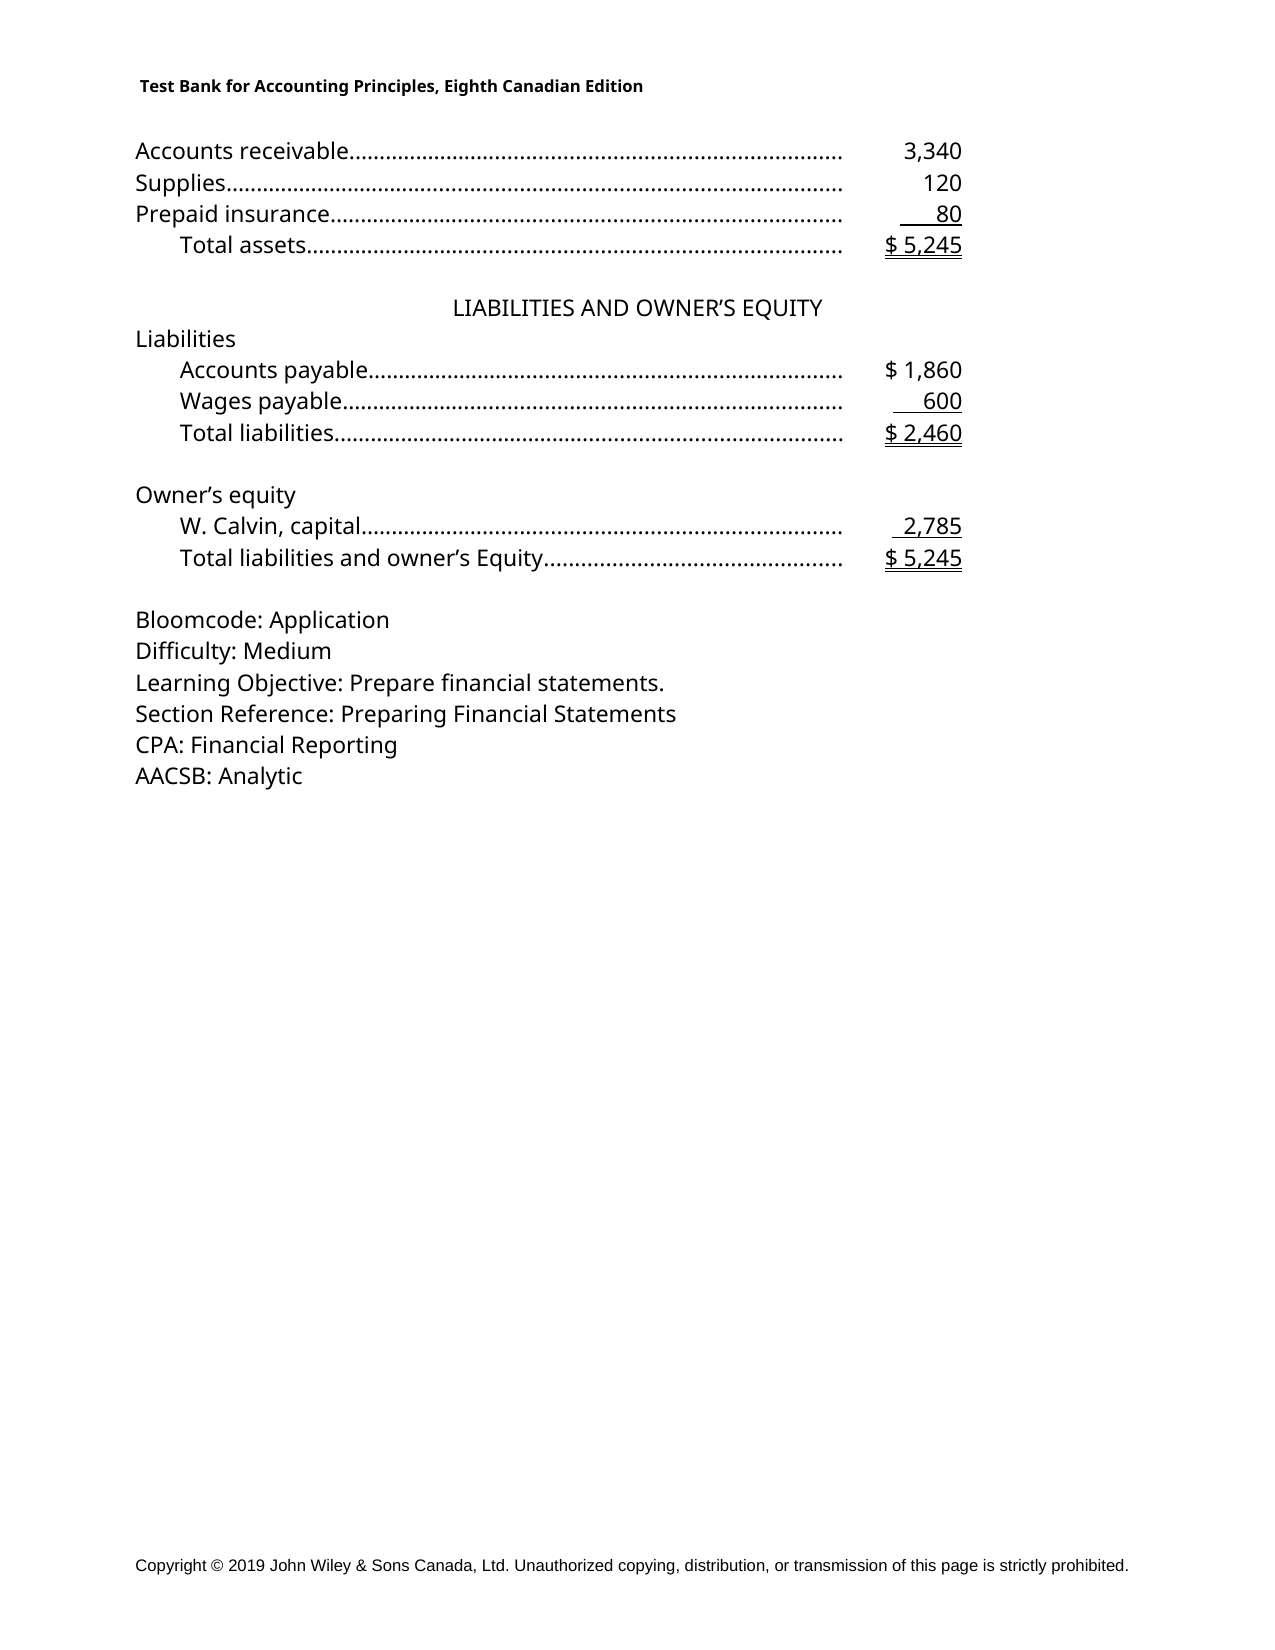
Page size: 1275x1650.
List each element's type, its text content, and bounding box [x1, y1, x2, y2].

text W. Calvin, capital 2,785 [135, 510, 1140, 541]
text Supplies 120 [135, 166, 1140, 198]
list Difficulty: Medium [135, 635, 1140, 666]
text Accounts receivable 3,340 [135, 135, 1140, 166]
text CPA: Financial Reporting [135, 729, 1140, 760]
text Total liabilities $ 2,460 [179, 416, 1140, 448]
text Bloomcode: Application [135, 604, 1140, 635]
text Accounts payable $ 1,860 [135, 354, 1140, 385]
text Learning Objective: Prepare financial statements. [135, 666, 1140, 698]
text Owner’s equity [135, 479, 1140, 510]
text LIABILITIES AND OWNER’S EQUITY [135, 291, 1140, 323]
text Prepaid insurance 80 [135, 198, 1140, 229]
text Liabilities [135, 323, 1140, 354]
text Section Reference: Preparing Financial Statements [135, 698, 1140, 729]
text Total liabilities and owner’s Equity $ 5,245 [135, 541, 1140, 573]
text Total assets $ 5,245 [135, 229, 1140, 260]
text AACSB: Analytic [135, 760, 1140, 791]
text Wages payable 600 [135, 385, 1140, 416]
